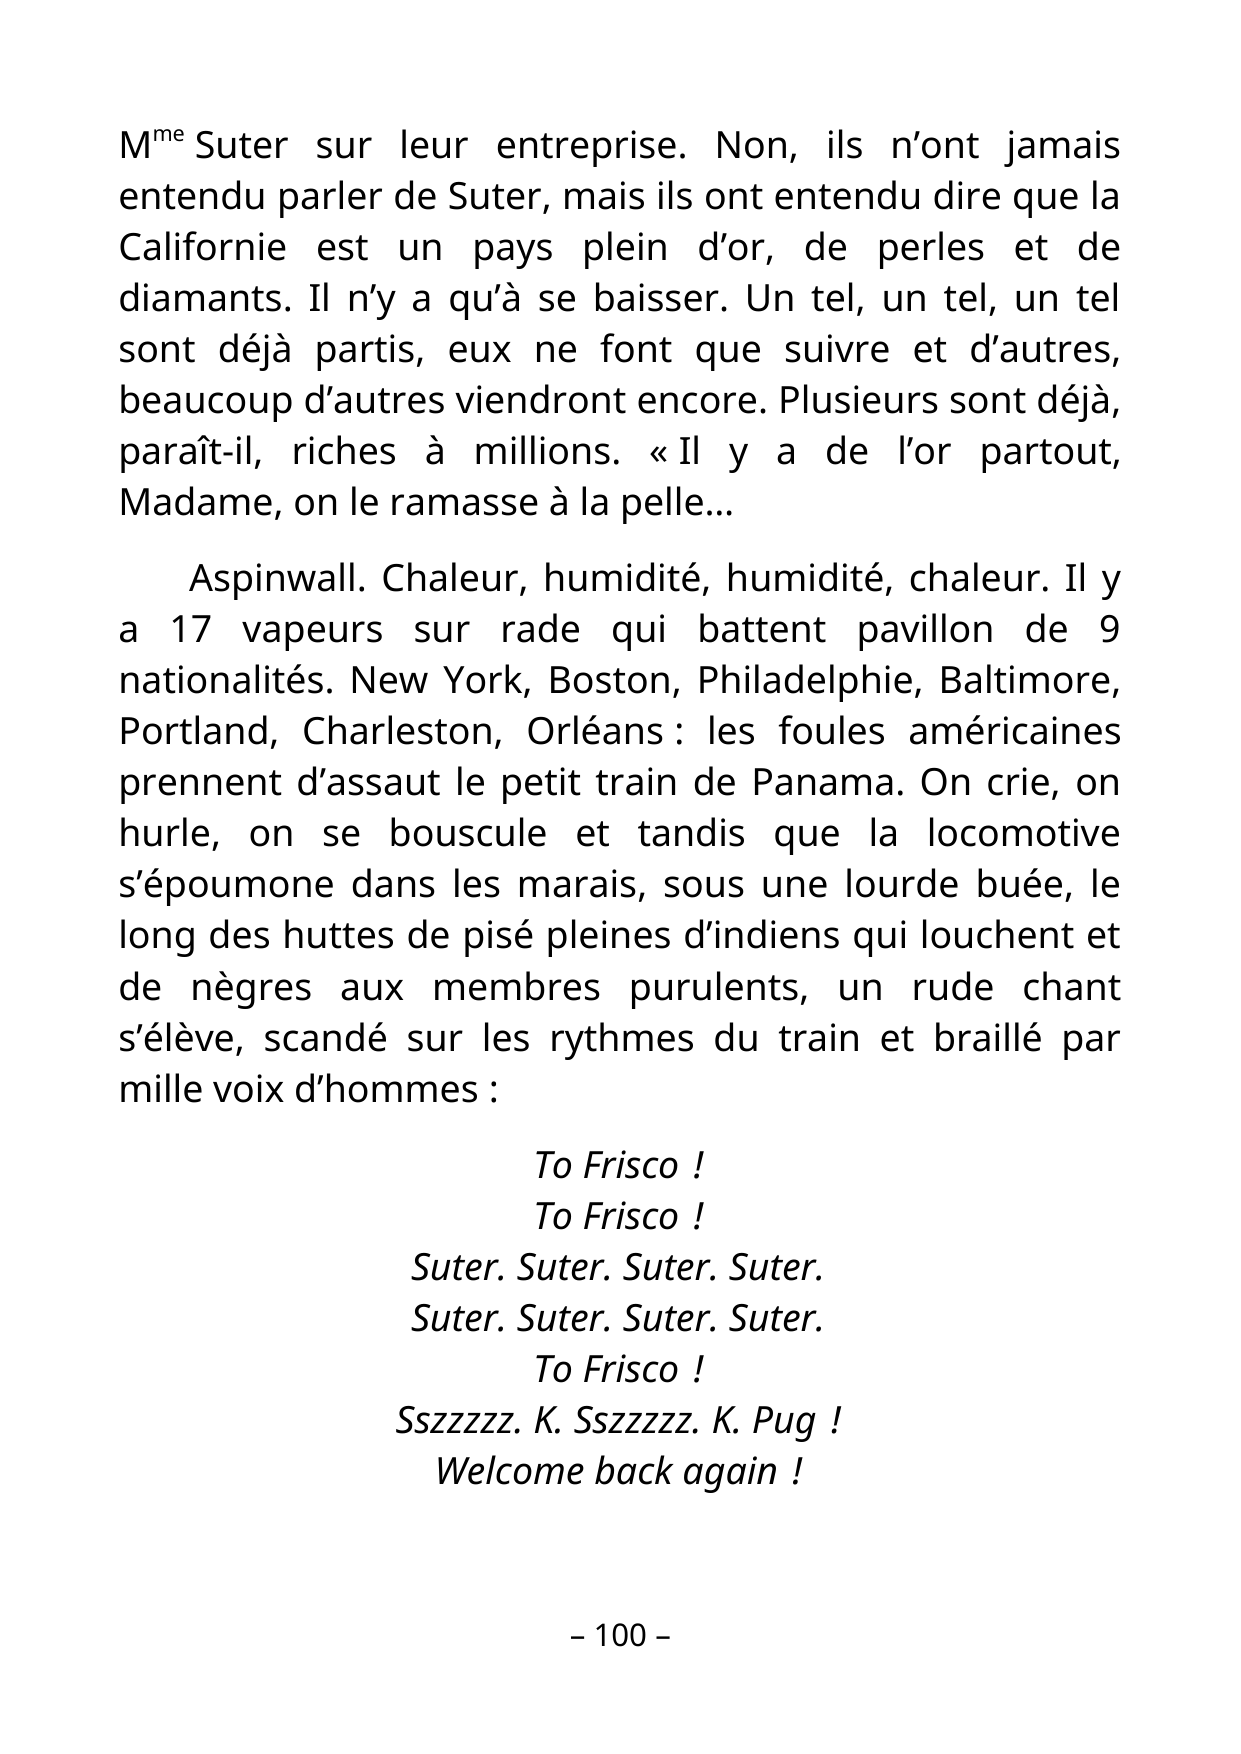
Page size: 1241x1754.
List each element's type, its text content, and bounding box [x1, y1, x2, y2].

text Suter. Suter. Suter. Suter. [118, 1291, 1122, 1342]
text To Frisco ! [118, 1342, 1122, 1393]
text Suter. Suter. Suter. Suter. [118, 1240, 1122, 1291]
text Aspinwall. Chaleur, humidité, humidité, chaleur. Il y a 17 vapeurs sur rade qui battent pavillon de 9 nationalités. New York, Boston, Philadelphie, Baltimore, Portland, Charleston, Orléans : les foules américaines prennent d’assaut le petit train de Panama. On crie, on hurle, on se bouscule et tandis que la locomotive s’époumone dans les marais, sous une lourde buée, le long des huttes de pisé pleines d’indiens qui louchent et de nègres aux membres purulents, un rude chant s’élève, scandé sur les rythmes du train et braillé par mille voix d’hommes : [118, 551, 1122, 1113]
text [118, 118, 1122, 526]
text To Frisco ! [118, 1189, 1122, 1240]
text Sszzzzz. K. Sszzzzz. K. Pug ! [118, 1393, 1122, 1444]
text To Frisco ! [118, 1138, 1122, 1189]
text Welcome back again ! [118, 1444, 1122, 1495]
